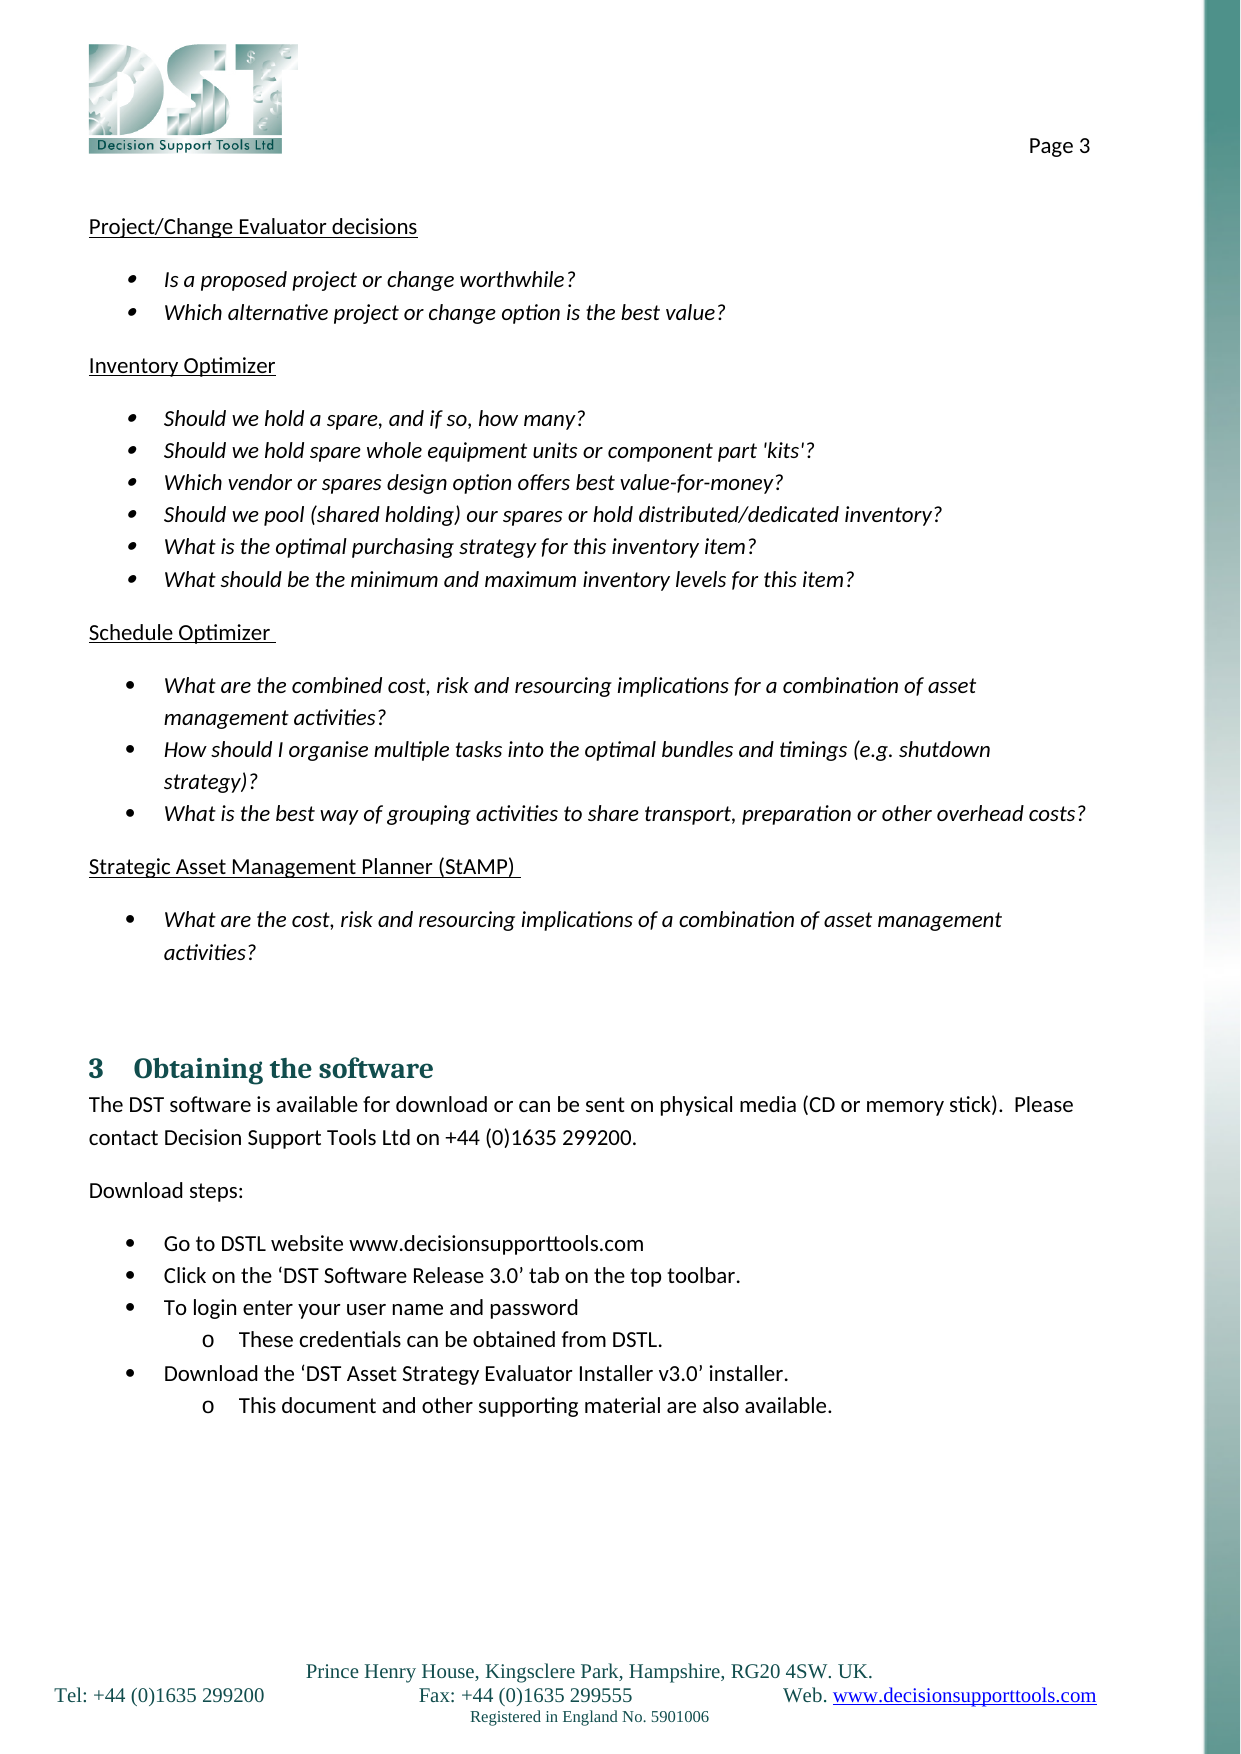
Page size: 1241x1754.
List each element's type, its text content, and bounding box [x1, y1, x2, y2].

text Schedule Optimizer [89, 618, 1090, 646]
list Download the ‘DST Asset Strategy Evaluator Installer v3.0’ installer. [126, 1359, 1090, 1387]
list Which vendor or spares design option offers best value-for-money? [126, 468, 1090, 496]
list How should I organise multiple tasks into the optimal bundles and timings (e.g. shutdown strategy)? [126, 735, 1090, 795]
picture [0, 0, 1241, 1754]
list What is the best way of grouping activities to share transport, preparation or other overhead costs? [126, 799, 1090, 827]
list Should we hold a spare, and if so, how many? [126, 404, 1090, 432]
list What are the combined cost, risk and resourcing implications for a combination of asset management activities? [126, 671, 1090, 731]
text Download steps: [89, 1176, 1090, 1204]
list This document and other supporting material are also available. [201, 1391, 1090, 1420]
list Should we hold spare whole equipment units or component part 'kits'? [126, 436, 1090, 464]
list Go to DSTL website www.decisionsupporttools.com [126, 1229, 1090, 1257]
subtitle Obtaining the software [89, 1052, 1090, 1086]
text Strategic Asset Management Planner (StAMP) [89, 852, 1090, 881]
list What should be the minimum and maximum inventory levels for this item? [126, 565, 1090, 593]
list Click on the ‘DST Software Release 3.0’ tab on the top toolbar. [126, 1261, 1090, 1289]
text The DST software is available for download or can be sent on physical media (CD or memory stick). Please contact Decision Support Tools Ltd on +44 (0)1635 299200. [89, 1091, 1090, 1151]
list Is a proposed project or change worthwhile? [126, 266, 1090, 293]
list To login enter your user name and password [126, 1293, 1090, 1321]
list What are the cost, risk and resourcing implications of a combination of asset management activities? [126, 906, 1090, 966]
list Should we pool (shared holding) our spares or hold distributed/dedicated inventory? [126, 500, 1090, 528]
list These credentials can be obtained from DSTL. [201, 1325, 1090, 1354]
list Which alternative project or change option is the best value? [126, 298, 1090, 326]
list What is the optimal purchasing strategy for this inventory item? [126, 532, 1090, 561]
text Project/Change Evaluator decisions [89, 212, 1090, 241]
text Inventory Optimizer [89, 351, 1090, 379]
